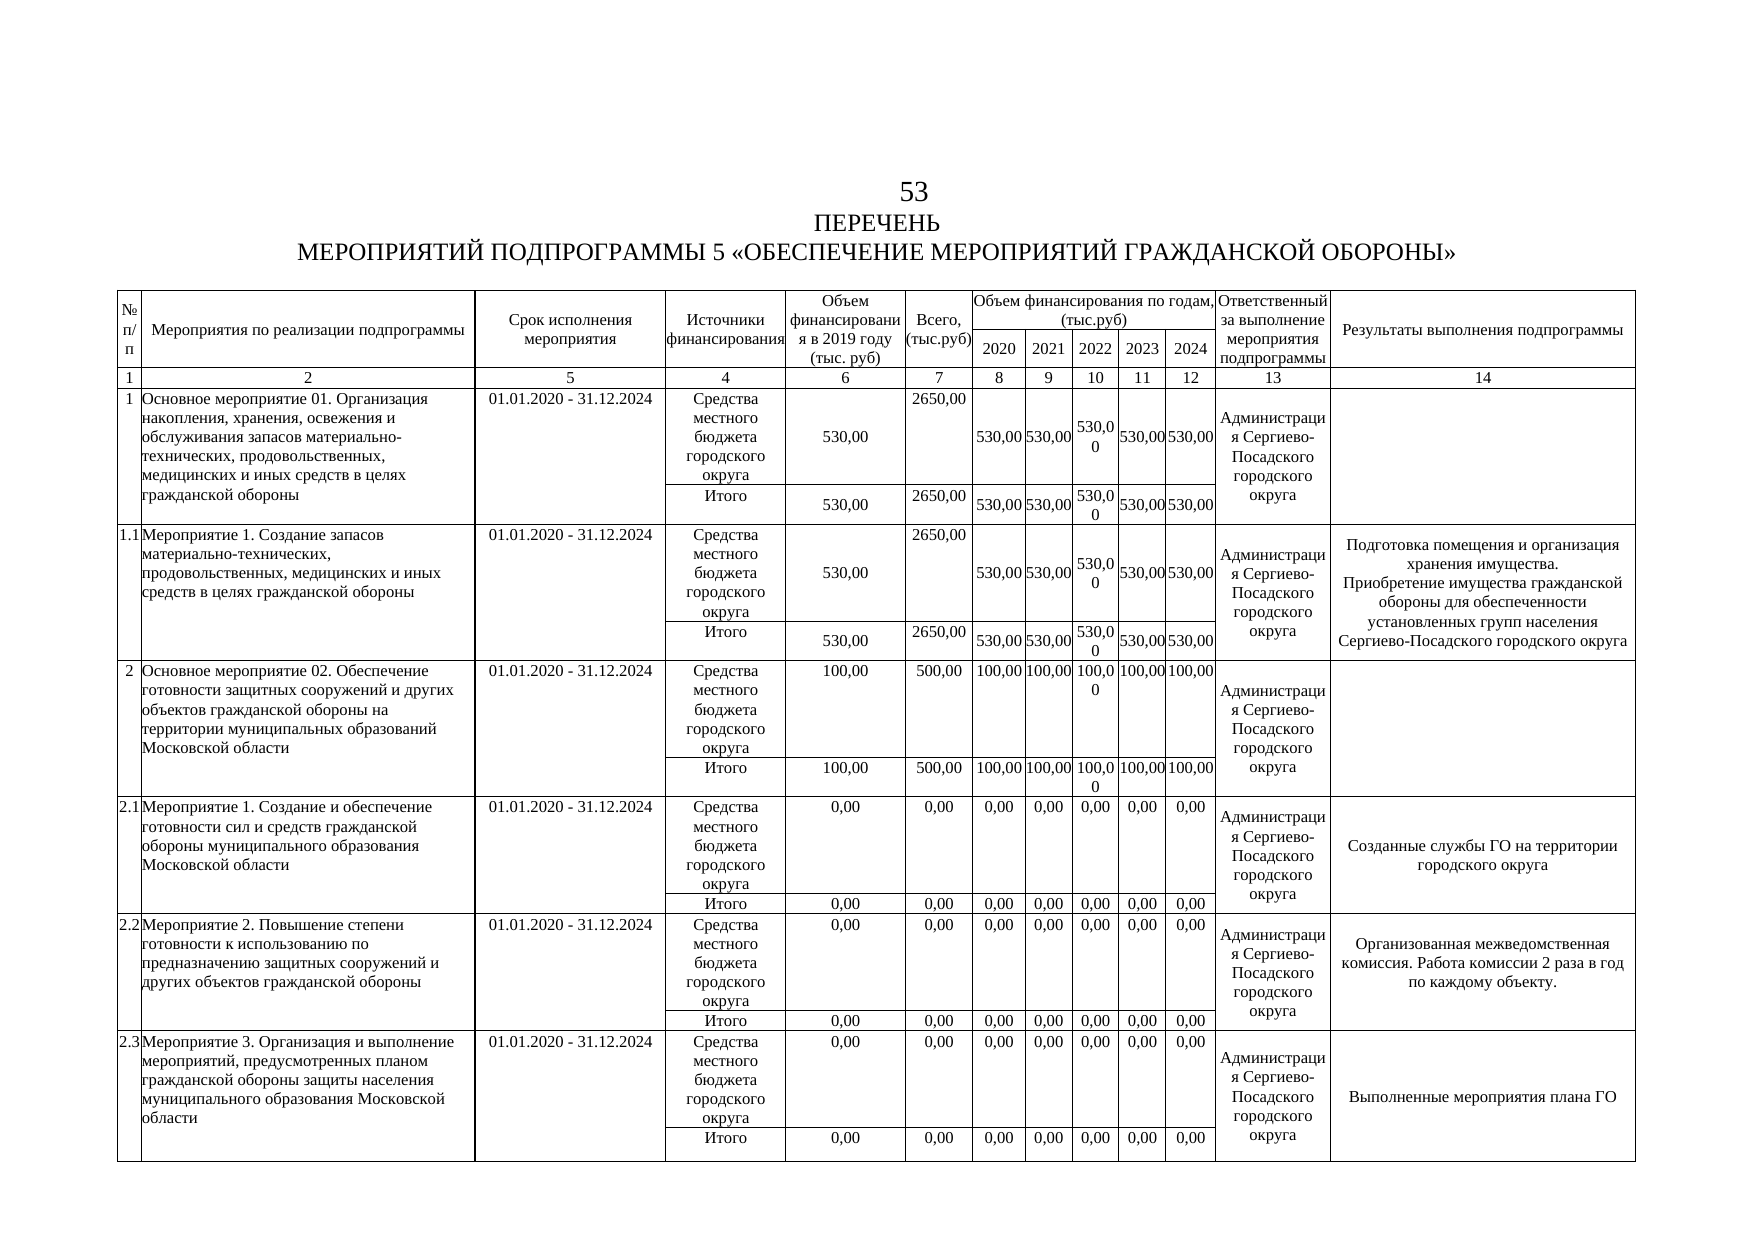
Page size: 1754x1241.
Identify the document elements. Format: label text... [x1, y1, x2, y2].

table_cell 0,00 [1073, 797, 1118, 893]
table_header Результаты выполнения подпрограммы [1331, 291, 1635, 367]
text МЕРОПРИЯТИЙ ПОДПРОГРАММЫ 5 «ОБЕСПЕЧЕНИЕ МЕРОПРИЯТИЙ ГРАЖДАНСКОЙ ОБОРОНЫ» [118, 237, 1636, 266]
table_cell 530,00 [973, 525, 1025, 621]
table_cell 500,00 [906, 661, 972, 757]
table_cell 0,00 [1073, 914, 1118, 1010]
table_cell 0,00 [906, 1011, 972, 1030]
table_cell 0,00 [906, 1128, 972, 1161]
table_header Объем финансирования в 2019 году (тыс. руб) [786, 291, 905, 367]
table_cell 2022 [1073, 330, 1118, 367]
table_cell 0,00 [1073, 1128, 1118, 1161]
table_cell Мероприятие 3. Организация и выполнение мероприятий, предусмотренных планом гражданской обороны защиты населения муниципального образования Московской области [142, 1031, 474, 1161]
table_cell 0,00 [1026, 1031, 1072, 1127]
table_cell Администрация Сергиево-Посадского городского округа [1216, 389, 1330, 524]
table_cell 5 [476, 368, 665, 387]
table_cell 0,00 [1073, 894, 1118, 913]
table_cell Мероприятие 1. Создание запасов материально-технических, продовольственных, медицинских и иных средств в целях гражданской обороны [142, 525, 474, 660]
table_cell Средства местного бюджета городского округа [666, 525, 785, 621]
table_cell 0,00 [1166, 894, 1215, 913]
table_cell 530,00 [786, 389, 905, 484]
table_cell 2.3 [118, 1031, 141, 1161]
table_cell 530,00 [1166, 622, 1215, 660]
text ПЕРЕЧЕНЬ [118, 208, 1636, 237]
table_cell 100,00 [973, 758, 1025, 796]
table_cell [1216, 1031, 1330, 1161]
table_cell 9 [1026, 368, 1072, 387]
table_cell Средства местного бюджета городского округа [666, 914, 785, 1010]
table_cell 2020 [973, 330, 1025, 367]
table_cell 7 [906, 368, 972, 387]
table_cell 500,00 [906, 758, 972, 796]
table_header Срок исполнения мероприятия [476, 291, 665, 367]
table_header Объем финансирования по годам, (тыс.руб) [973, 291, 1215, 329]
table_cell 01.01.2020 - 31.12.2024 [476, 914, 665, 1030]
table_cell 12 [1166, 368, 1215, 387]
table_cell 100,00 [1166, 758, 1215, 796]
table_cell 01.01.2020 - 31.12.2024 [476, 525, 665, 660]
table_cell 100,00 [1119, 661, 1165, 757]
table_cell 0,00 [1166, 1128, 1215, 1161]
table_cell 530,00 [973, 622, 1025, 660]
table_cell 530,00 [786, 622, 905, 660]
table_cell Администрация Сергиево-Посадского городского округа [1216, 914, 1330, 1030]
table_cell Администрация Сергиево-Посадского городского округа [1216, 525, 1330, 660]
table_cell [1331, 661, 1635, 796]
table_cell 530,00 [973, 485, 1025, 524]
table_cell 2.2 [118, 914, 141, 1030]
table_cell 0,00 [786, 1128, 905, 1161]
table_cell 2023 [1119, 330, 1165, 367]
table_cell 530,00 [1119, 389, 1165, 484]
table_cell 10 [1073, 368, 1118, 387]
table_cell Администрация Сергиево-Посадского городского округа [1216, 797, 1330, 913]
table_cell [666, 1031, 785, 1127]
table_cell 530,00 [1026, 622, 1072, 660]
table_cell 0,00 [1119, 894, 1165, 913]
table_cell 530,00 [1026, 485, 1072, 524]
table_cell Итого [666, 622, 785, 660]
table_cell 0,00 [786, 894, 905, 913]
table_header Мероприятия по реализации подпрограммы [142, 291, 474, 367]
table_cell 2 [118, 661, 141, 796]
table_cell 530,00 [1166, 525, 1215, 621]
table_cell 0,00 [1119, 1011, 1165, 1030]
table_cell 530,00 [1073, 622, 1118, 660]
table_cell Организованная межведомственная комиссия. Работа комиссии 2 раза в год по каждому объекту. [1331, 914, 1635, 1030]
table_cell 0,00 [973, 797, 1025, 893]
table_cell 100,00 [1026, 661, 1072, 757]
table_cell Итого [666, 485, 785, 524]
table_cell 530,00 [1119, 525, 1165, 621]
table_cell Администрация Сергиево-Посадского городского округа [1216, 661, 1330, 796]
table_cell 0,00 [1073, 1031, 1118, 1127]
table_cell 2 [142, 368, 474, 387]
table_cell 0,00 [786, 797, 905, 893]
table_cell Итого [666, 758, 785, 796]
table_cell Подготовка помещения и организация хранения имущества. Приобретение имущества гражданской обороны для обеспеченности установленных групп населения Сергиево-Посадского городского округа [1331, 525, 1635, 660]
table_cell 0,00 [906, 1031, 972, 1127]
table_cell 530,00 [1166, 389, 1215, 484]
table_cell Итого [666, 894, 785, 913]
table_cell 0,00 [906, 797, 972, 893]
table_cell Созданные службы ГО на территории городского округа [1331, 797, 1635, 913]
table_cell 0,00 [1119, 797, 1165, 893]
table_cell 100,00 [786, 661, 905, 757]
table_cell 530,00 [786, 485, 905, 524]
table_cell 530,00 [1073, 525, 1118, 621]
table_cell 0,00 [1026, 1011, 1072, 1030]
table_cell 530,00 [1119, 485, 1165, 524]
table_cell Средства местного бюджета городского округа [666, 797, 785, 893]
table_cell 0,00 [786, 1031, 905, 1127]
table_cell 01.01.2020 - 31.12.2024 [476, 661, 665, 796]
table_cell Итого [666, 1011, 785, 1030]
table_cell 0,00 [786, 914, 905, 1010]
table_cell 0,00 [1166, 797, 1215, 893]
table_cell 0,00 [1119, 1128, 1165, 1161]
table_cell 530,00 [1073, 389, 1118, 484]
table_cell 0,00 [1073, 1011, 1118, 1030]
table_cell 4 [666, 368, 785, 387]
table_cell 0,00 [1026, 894, 1072, 913]
table_cell 2.1 [118, 797, 141, 913]
table_cell 530,00 [1073, 485, 1118, 524]
table_cell 2650,00 [906, 485, 972, 524]
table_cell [476, 1031, 665, 1161]
table_cell 100,00 [786, 758, 905, 796]
table_header № п/п [118, 291, 141, 367]
table_cell 2650,00 [906, 622, 972, 660]
table_cell Средства местного бюджета городского округа [666, 389, 785, 484]
table_cell Средства местного бюджета городского округа [666, 661, 785, 757]
table_cell 0,00 [1026, 797, 1072, 893]
table_cell 0,00 [973, 1011, 1025, 1030]
table_cell 14 [1331, 368, 1635, 387]
table_cell 0,00 [973, 894, 1025, 913]
table_cell 2024 [1166, 330, 1215, 367]
table_cell 0,00 [973, 914, 1025, 1010]
table_cell 530,00 [1166, 485, 1215, 524]
table_header Ответственный за выполнение мероприятия подпрограммы [1216, 291, 1330, 367]
table_cell Итого [666, 1128, 785, 1161]
table_cell 0,00 [1026, 914, 1072, 1010]
table_header Источники финансирования [666, 291, 785, 367]
table_cell [1331, 389, 1635, 524]
table_cell 6 [786, 368, 905, 387]
table_header Всего, (тыс.руб) [906, 291, 972, 367]
table_cell Основное мероприятие 02. Обеспечение готовности защитных сооружений и других объектов гражданской обороны на территории муниципальных образований Московской области [142, 661, 474, 796]
table_cell 0,00 [973, 1128, 1025, 1161]
table_cell 1.1 [118, 525, 141, 660]
table_cell 530,00 [1026, 389, 1072, 484]
table_cell 1 [118, 368, 141, 387]
table_cell 100,00 [1166, 661, 1215, 757]
table_cell 530,00 [1119, 622, 1165, 660]
table_cell 0,00 [906, 894, 972, 913]
table_cell 100,00 [1026, 758, 1072, 796]
table_cell 01.01.2020 - 31.12.2024 [476, 797, 665, 913]
table_cell Основное мероприятие 01. Организация накопления, хранения, освежения и обслуживания запасов материально-технических, продовольственных, медицинских и иных средств в целях гражданской обороны [142, 389, 474, 524]
table_cell Мероприятие 2. Повышение степени готовности к использованию по предназначению защитных сооружений и других объектов гражданской обороны [142, 914, 474, 1030]
table_cell 01.01.2020 - 31.12.2024 [476, 389, 665, 524]
table_cell 530,00 [973, 389, 1025, 484]
table_cell 100,00 [1073, 661, 1118, 757]
table_cell 11 [1119, 368, 1165, 387]
table_cell 2650,00 [906, 389, 972, 484]
table_cell 2021 [1026, 330, 1072, 367]
table_cell 8 [973, 368, 1025, 387]
table_cell 0,00 [1166, 1031, 1215, 1127]
table_cell 13 [1216, 368, 1330, 387]
table_cell 0,00 [1119, 914, 1165, 1010]
table_cell 530,00 [1026, 525, 1072, 621]
table_cell 0,00 [906, 914, 972, 1010]
table_cell 0,00 [1026, 1128, 1072, 1161]
table_cell 100,00 [973, 661, 1025, 757]
table_cell 0,00 [1166, 914, 1215, 1010]
table_cell 2650,00 [906, 525, 972, 621]
table_cell 0,00 [1166, 1011, 1215, 1030]
table_cell 100,00 [1119, 758, 1165, 796]
table_cell 0,00 [786, 1011, 905, 1030]
table_cell 1 [118, 389, 141, 524]
table_cell 530,00 [786, 525, 905, 621]
table_cell 0,00 [973, 1031, 1025, 1127]
table_cell Мероприятие 1. Создание и обеспечение готовности сил и средств гражданской обороны муниципального образования Московской области [142, 797, 474, 913]
table_cell 100,00 [1073, 758, 1118, 796]
table_cell Выполненные мероприятия плана ГО [1331, 1031, 1635, 1161]
table_cell 0,00 [1119, 1031, 1165, 1127]
